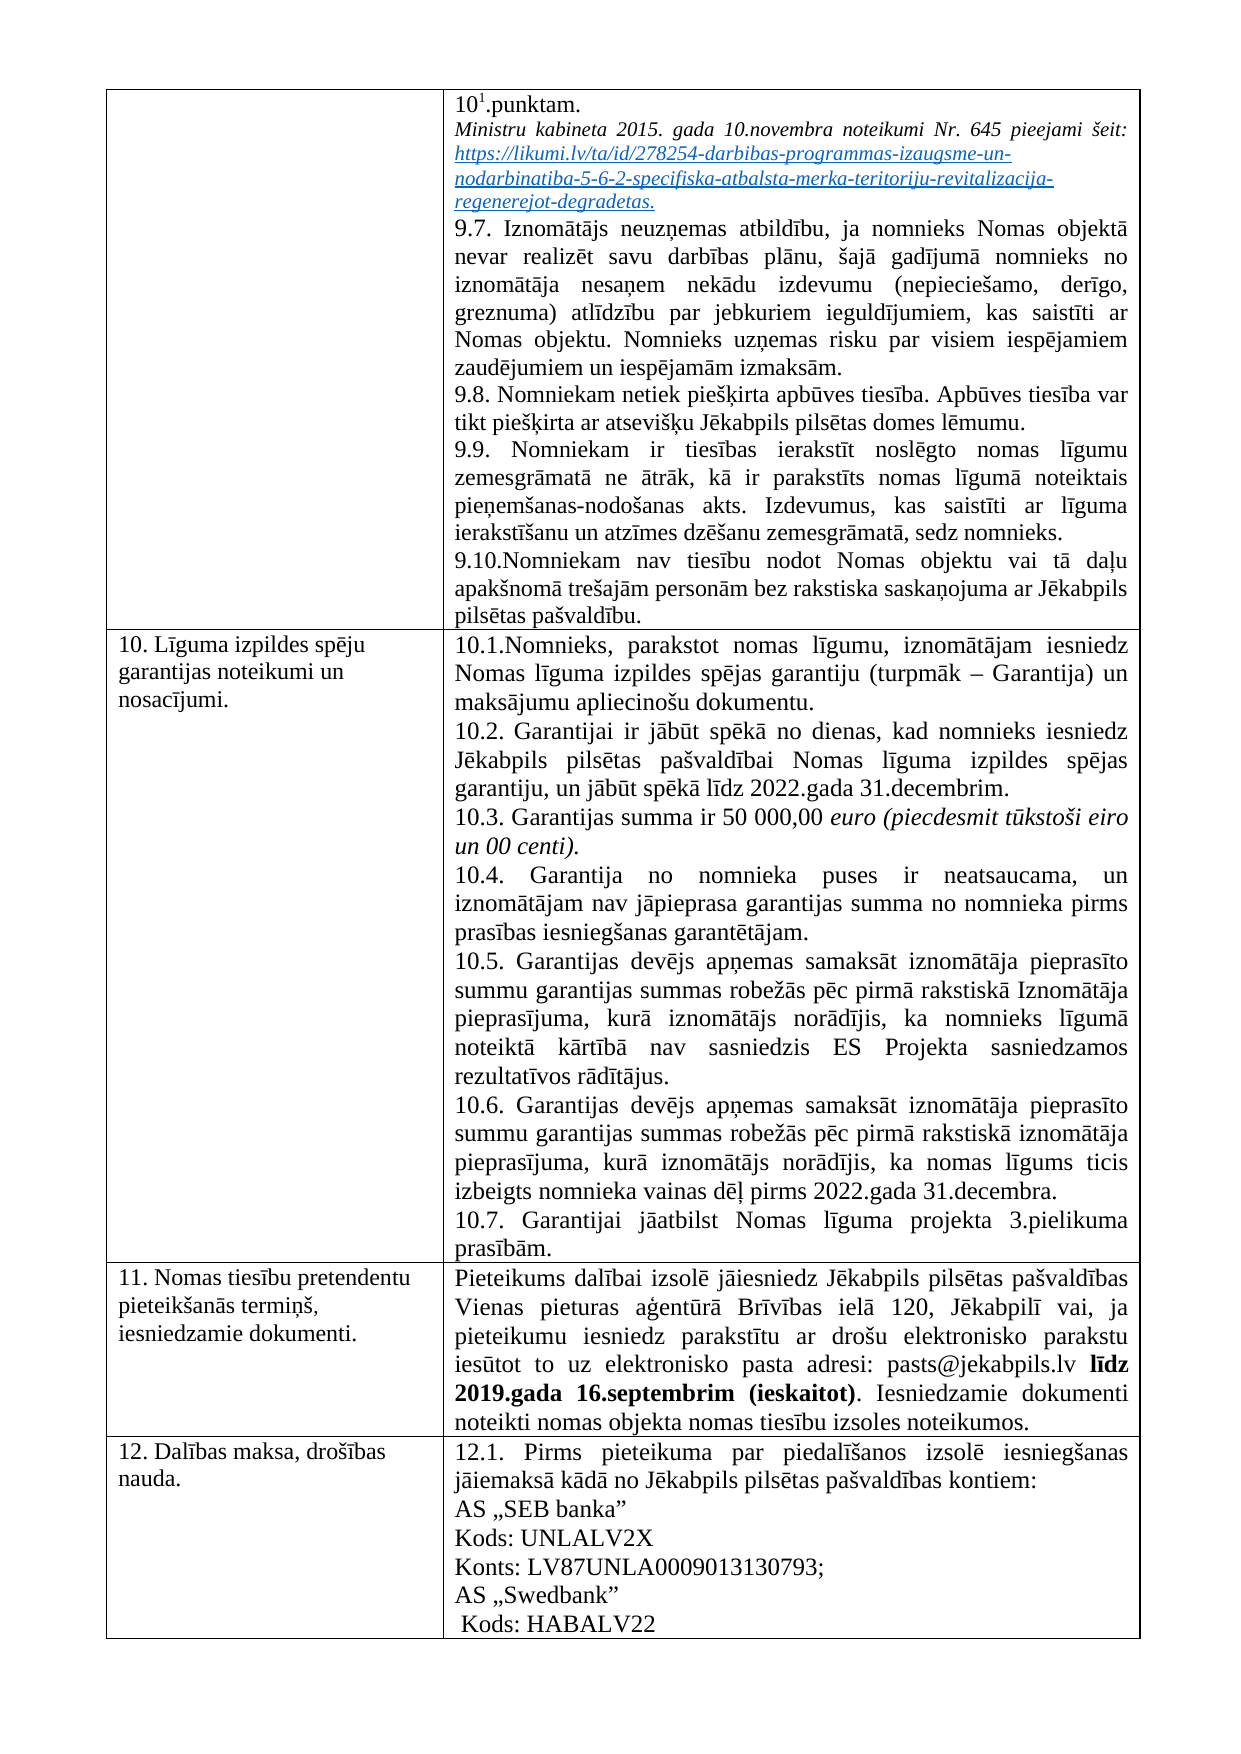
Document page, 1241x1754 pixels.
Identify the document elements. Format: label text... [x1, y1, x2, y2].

table_cell 10. Līguma izpildes spēju garantijas noteikumi un nosacījumi. [107, 630, 443, 1262]
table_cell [107, 90, 443, 629]
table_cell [444, 90, 1139, 629]
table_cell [107, 1437, 443, 1638]
table_cell 11. Nomas tiesību pretendentu pieteikšanās termiņš, iesniedzamie dokumenti. [107, 1263, 443, 1436]
table_cell Pieteikums dalībai izsolē jāiesniedz Jēkabpils pilsētas pašvaldības Vienas pieturas aģentūrā Brīvības ielā 120, Jēkabpilī vai, ja pieteikumu iesniedz parakstītu ar drošu elektronisko parakstu iesūtot to uz elektronisko pasta adresi: pasts@jekabpils.lv līdz 2019.gada 16.septembrim (ieskaitot). Iesniedzamie dokumenti noteikti nomas objekta nomas tiesību izsoles noteikumos. [444, 1263, 1139, 1436]
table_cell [444, 1437, 1139, 1638]
table_cell 10.1.Nomnieks, parakstot nomas līgumu, iznomātājam iesniedz Nomas līguma izpildes spējas garantiju (turpmāk – Garantija) un maksājumu apliecinošu dokumentu. 10.2. Garantijai ir jābūt spēkā no dienas, kad nomnieks iesniedz Jēkabpils pilsētas pašvaldībai Nomas līguma izpildes spējas garantiju, un jābūt spēkā līdz 2022.gada 31.decembrim. 10.3. Garantijas summa ir 50 000,00 euro (piecdesmit tūkstoši eiro un 00 centi). 10.4. Garantija no nomnieka puses ir neatsaucama, un iznomātājam nav jāpieprasa garantijas summa no nomnieka pirms prasības iesniegšanas garantētājam. 10.5. Garantijas devējs apņemas samaksāt iznomātāja pieprasīto summu garantijas summas robežās pēc pirmā rakstiskā Iznomātāja pieprasījuma, kurā iznomātājs norādījis, ka nomnieks līgumā noteiktā kārtībā nav sasniedzis ES Projekta sasniedzamos rezultatīvos rādītājus. 10.6. Garantijas devējs apņemas samaksāt iznomātāja pieprasīto summu garantijas summas robežās pēc pirmā rakstiskā iznomātāja pieprasījuma, kurā iznomātājs norādījis, ka nomas līgums ticis izbeigts nomnieka vainas dēļ pirms 2022.gada 31.decembra. 10.7. Garantijai jāatbilst Nomas līguma projekta 3.pielikuma prasībām. [444, 630, 1139, 1262]
